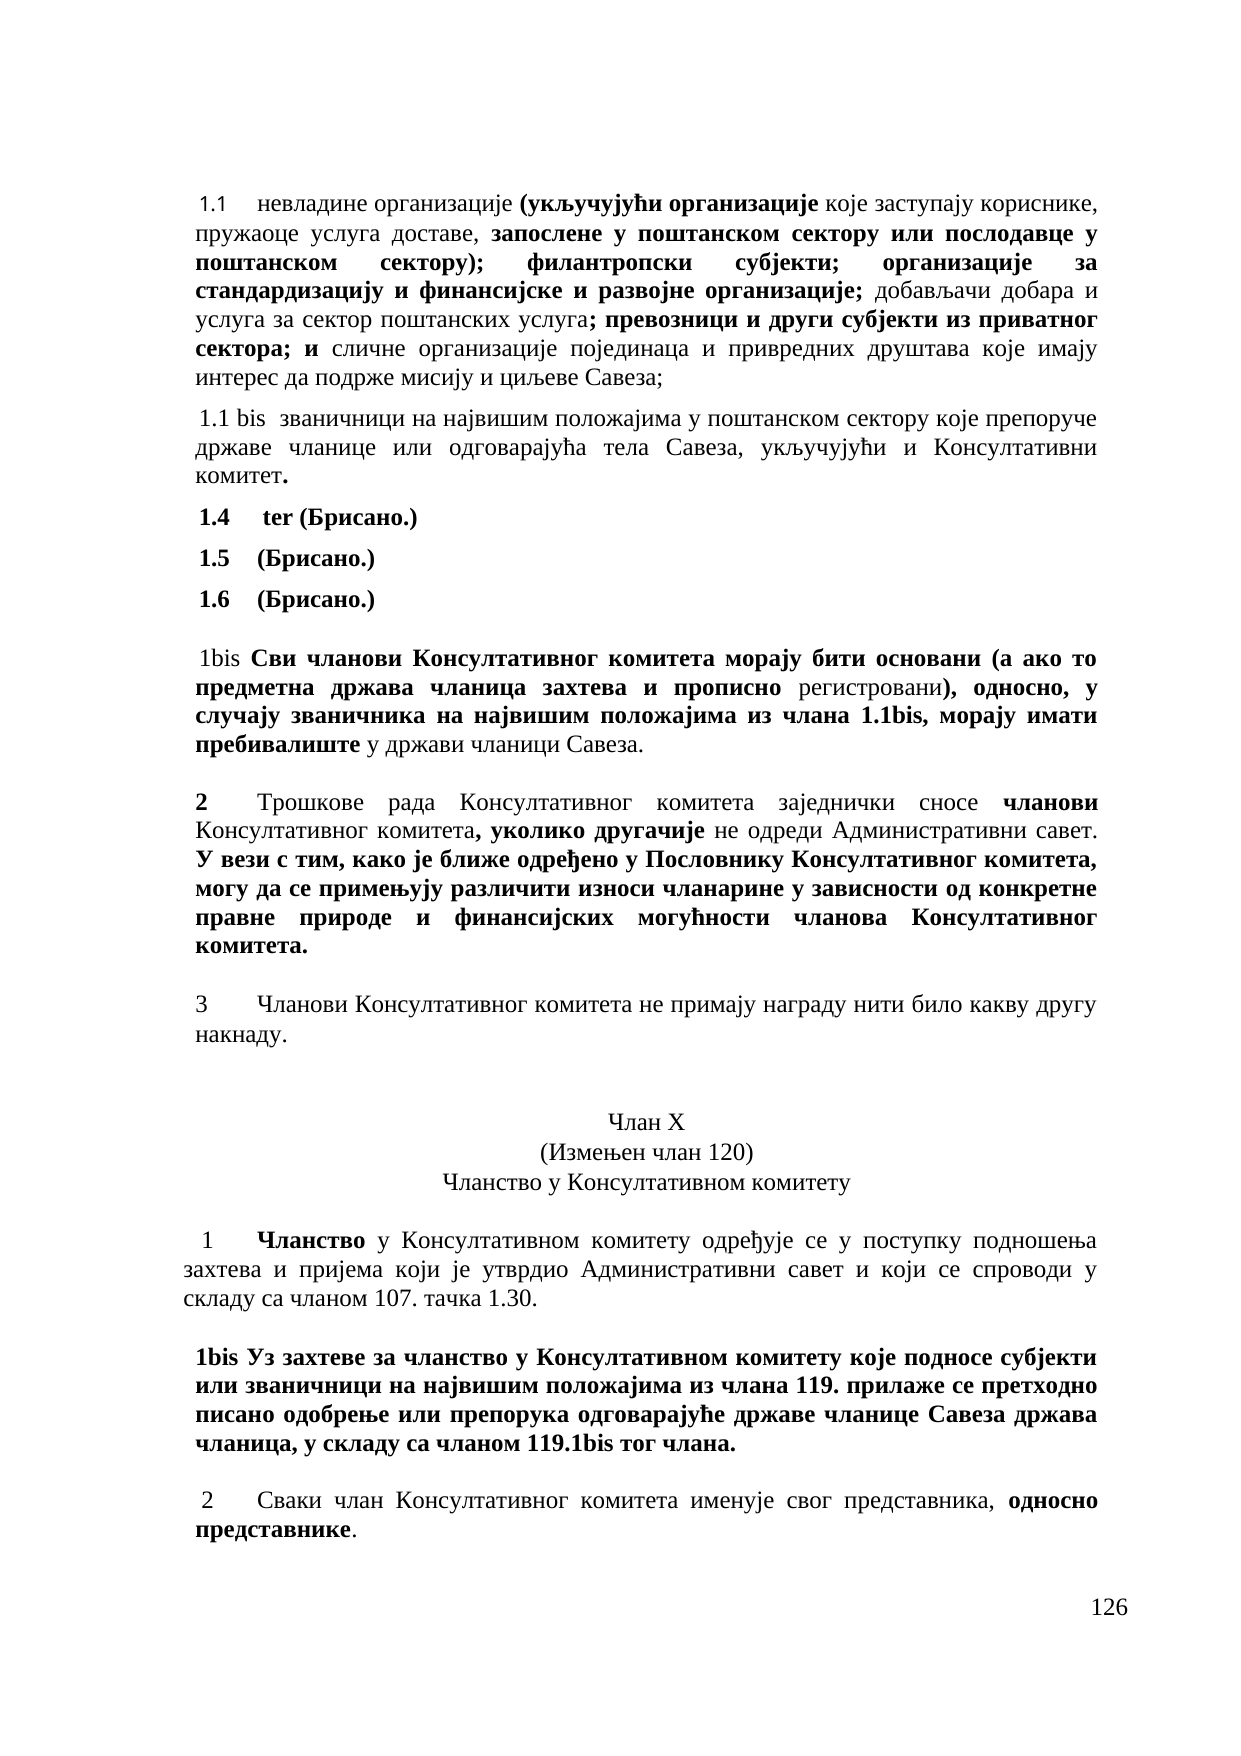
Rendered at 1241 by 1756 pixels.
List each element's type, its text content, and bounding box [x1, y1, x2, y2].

text Члан X [195, 1107, 1098, 1136]
subtitle 1bis Уз захтеве за чланство у Консултативном комитету које подносе субјекти или званичници на највишим положајима из члана 119. прилаже се претходно писано одобрење или препорука одговарајуће државе чланице Савеза држава чланица, у складу са чланом 119.1bis тог члана. [195, 1342, 1098, 1457]
list невладине организације (укључујући организације које заступају кориснике, пружаоце услуга доставе, запослене у поштанском сектору или послодавце у поштанском сектору); филантропски субјекти; организације за стандардизацију и финансијске и развојне организације; добављачи добара и услуга за сектор поштанских услуга; превозници и други субјекти из приватног сектора; и сличне организације појединаца и привредних друштава које имају интерес да подрже мисију и циљеве Савеза; [195, 188, 1098, 390]
list Чланови Консултативног комитета не примају награду нити било какву другу накнаду. [195, 989, 1098, 1047]
subtitle ter (Брисано.) [195, 502, 1098, 530]
subtitle (Брисано.) [195, 584, 1098, 613]
text Чланство у Консултативном комитету [195, 1167, 1098, 1196]
text (Измењен члан 120) [195, 1137, 1098, 1165]
text 1bis Сви чланови Консултативног комитета морају бити основани (а ако то предметна држава чланица захтева и прописно регистровани), односно, у случају званичника на највишим положајима из члана 1.1bis, морају имати пребивалиште у држави чланици Савеза. [195, 643, 1098, 758]
list (Брисано.) [195, 543, 1098, 572]
list Чланство у Консултативном комитету одређује се у поступку подношења захтева и пријема који је утврдио Административни савет и који се спроводи у складу са чланом 107. тачка 1.30. [183, 1226, 1098, 1312]
text 1.1 bis званичници на највишим положајима у поштанском сектору које препоруче државе чланице или одговарајућа тела Савеза, укључујући и Консултативни комитет. [195, 403, 1098, 489]
list Сваки члан Консултативног комитета именује свог представника, односно представнике. [195, 1486, 1098, 1543]
list Трошкове рада Консултативног комитета заједнички сносе чланови Консултативног комитета, уколико другачије не одреди Административни савет. У вези с тим, како је ближе одређено у Пословнику Консултативног комитета, могу да се примењују различити износи чланарине у зависности од конкретне правне природе и финансијских могућности чланова Консултативног комитета. [195, 787, 1098, 959]
